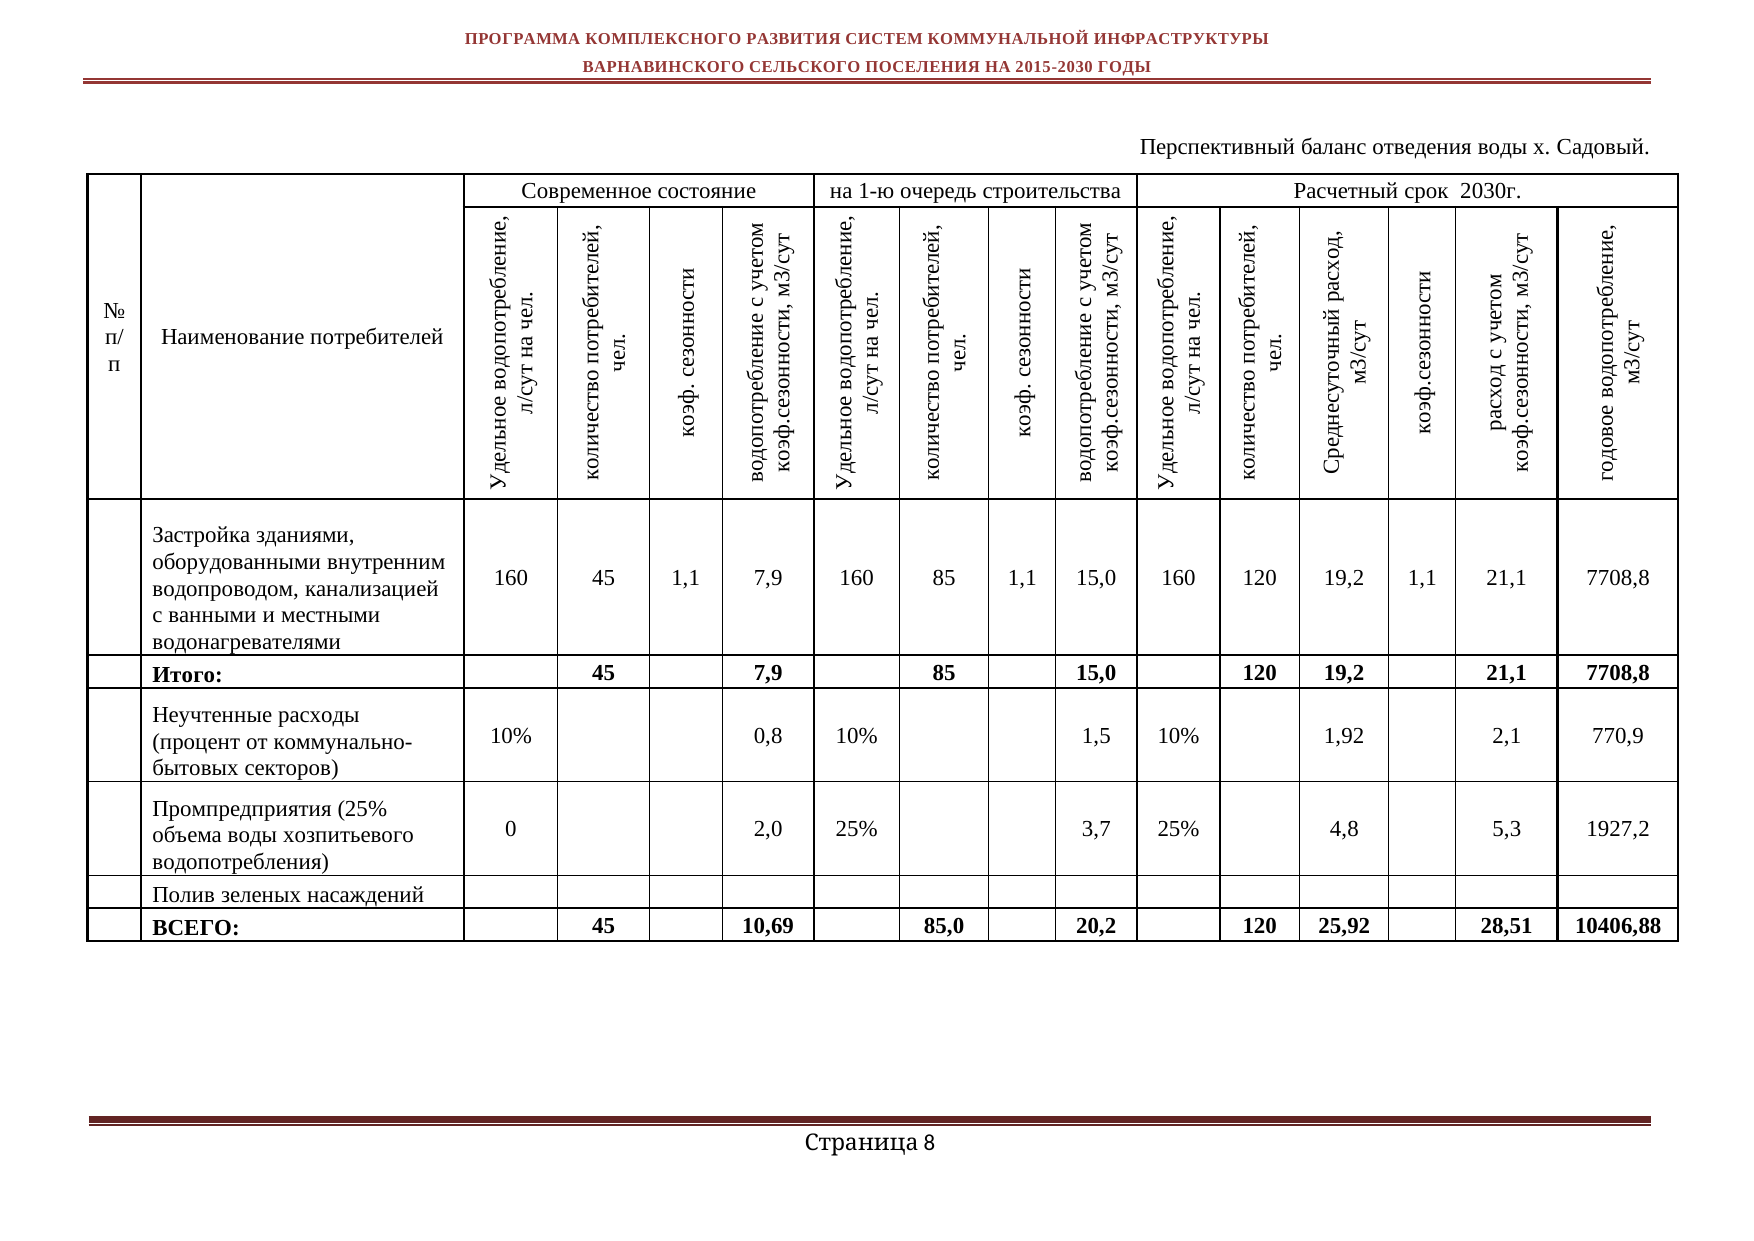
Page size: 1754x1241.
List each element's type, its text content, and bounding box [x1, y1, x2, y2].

table_cell [465, 656, 557, 687]
table_cell количество потребителей, чел. [1221, 208, 1299, 498]
table_cell [989, 656, 1055, 687]
table_cell [465, 909, 557, 940]
table_cell 1,1 [650, 500, 722, 654]
table_cell Удельное водопотребление, л/сут на чел. [815, 208, 899, 498]
table_cell [815, 656, 899, 687]
table_cell 160 [465, 500, 557, 654]
table_cell Среднесуточный расход, м3/сут [1300, 208, 1388, 498]
table_cell водопотребление с учетом коэф.сезонности, м3/сут [1056, 208, 1136, 498]
table_cell 19,2 [1300, 656, 1388, 687]
table_cell [1389, 909, 1455, 940]
table_cell [558, 689, 649, 781]
table_cell [1389, 876, 1455, 907]
table_cell 10,69 [723, 909, 813, 940]
table_cell 770,9 [1559, 689, 1677, 781]
table_cell Полив зеленых насаждений [142, 876, 463, 907]
table_cell 1,92 [1300, 689, 1388, 781]
table_cell 7708,8 [1559, 656, 1677, 687]
table_cell 2,1 [1456, 689, 1556, 781]
table_cell Удельное водопотребление, л/сут на чел. [465, 208, 557, 498]
table_cell расход с учетом коэф.сезонности, м3/сут [1456, 208, 1556, 498]
table_cell [989, 909, 1055, 940]
table_cell годовое водопотребление, м3/сут [1559, 208, 1677, 498]
table_cell 21,1 [1456, 500, 1556, 654]
table_cell [1300, 876, 1388, 907]
table_cell [1559, 876, 1677, 907]
table_cell 2,0 [723, 782, 813, 874]
table_cell 5,3 [1456, 782, 1556, 874]
table_cell 1,1 [1389, 500, 1455, 654]
table_cell 1,5 [1056, 689, 1136, 781]
table_cell 120 [1221, 909, 1299, 940]
table_cell [89, 909, 140, 940]
table_cell 160 [1138, 500, 1219, 654]
table_cell 28,51 [1456, 909, 1556, 940]
table_cell 85,0 [900, 909, 988, 940]
table_cell Итого: [142, 656, 463, 687]
table_header на 1-ю очередь строительства [815, 175, 1136, 206]
table_cell [89, 656, 140, 687]
table_cell 19,2 [1300, 500, 1388, 654]
table_cell [723, 876, 813, 907]
table_cell Неучтенные расходы (процент от коммунально-бытовых секторов) [142, 689, 463, 781]
table_cell 45 [558, 500, 649, 654]
table_cell [1221, 876, 1299, 907]
table_cell [1221, 782, 1299, 874]
table_cell [558, 782, 649, 874]
table_header Наименование потребителей [142, 175, 463, 498]
table_cell [1389, 689, 1455, 781]
table_cell 25% [1138, 782, 1219, 874]
table_cell 10% [465, 689, 557, 781]
table_cell Промпредприятия (25% объема воды хозпитьевого водопотребления) [142, 782, 463, 874]
text Перспективный баланс отведения воды х. Садовый. [89, 133, 1651, 160]
table_header Современное состояние [465, 175, 813, 206]
table_cell 120 [1221, 656, 1299, 687]
table_cell [815, 909, 899, 940]
table_cell 7708,8 [1559, 500, 1677, 654]
table_cell 7,9 [723, 656, 813, 687]
table_cell 15,0 [1056, 500, 1136, 654]
table_cell 20,2 [1056, 909, 1136, 940]
table_cell [89, 876, 140, 907]
table_cell [650, 782, 722, 874]
table_cell 3,7 [1056, 782, 1136, 874]
table_cell ВСЕГО: [142, 909, 463, 940]
table_cell водопотребление с учетом коэф.сезонности, м3/сут [723, 208, 813, 498]
table_cell 120 [1221, 500, 1299, 654]
table_cell [1389, 782, 1455, 874]
table_cell 25% [815, 782, 899, 874]
table_cell количество потребителей, чел. [900, 208, 988, 498]
table_cell [1138, 876, 1219, 907]
table_cell 1,1 [989, 500, 1055, 654]
table_cell [89, 782, 140, 874]
table_cell коэф. сезонности [650, 208, 722, 498]
table_cell 160 [815, 500, 899, 654]
table_cell [1456, 876, 1556, 907]
table_cell Удельное водопотребление, л/сут на чел. [1138, 208, 1219, 498]
table_cell 45 [558, 909, 649, 940]
table_cell 1927,2 [1559, 782, 1677, 874]
table_cell 25,92 [1300, 909, 1388, 940]
table_cell [650, 876, 722, 907]
table_cell 0,8 [723, 689, 813, 781]
table_cell [989, 876, 1055, 907]
table_cell [650, 909, 722, 940]
table_cell [89, 689, 140, 781]
table_cell [650, 689, 722, 781]
table_cell 7,9 [723, 500, 813, 654]
table_cell 10% [1138, 689, 1219, 781]
table_cell [1138, 909, 1219, 940]
table_cell [900, 782, 988, 874]
table_cell 21,1 [1456, 656, 1556, 687]
table_cell [89, 500, 140, 654]
table_cell [1056, 876, 1136, 907]
table_cell [465, 876, 557, 907]
table_cell коэф. сезонности [989, 208, 1055, 498]
table_cell 85 [900, 656, 988, 687]
table_cell [1389, 656, 1455, 687]
table_cell количество потребителей, чел. [558, 208, 649, 498]
table_cell 10% [815, 689, 899, 781]
table_cell 15,0 [1056, 656, 1136, 687]
table_cell 85 [900, 500, 988, 654]
table_header № п/п [89, 175, 140, 498]
table_cell [900, 689, 988, 781]
table_cell [1138, 656, 1219, 687]
table_cell коэф.сезонности [1389, 208, 1455, 498]
table_header Расчетный срок 2030г. [1138, 175, 1677, 206]
table_cell 4,8 [1300, 782, 1388, 874]
table_cell [900, 876, 988, 907]
table_cell [989, 782, 1055, 874]
table_cell 45 [558, 656, 649, 687]
table_cell [815, 876, 899, 907]
table_cell 0 [465, 782, 557, 874]
table_cell [989, 689, 1055, 781]
table_cell [650, 656, 722, 687]
table_cell [1221, 689, 1299, 781]
table_cell Застройка зданиями, оборудованными внутренним водопроводом, канализацией с ванными и местными водонагревателями [142, 500, 463, 654]
table_cell 10406,88 [1559, 909, 1677, 940]
table_cell [558, 876, 649, 907]
